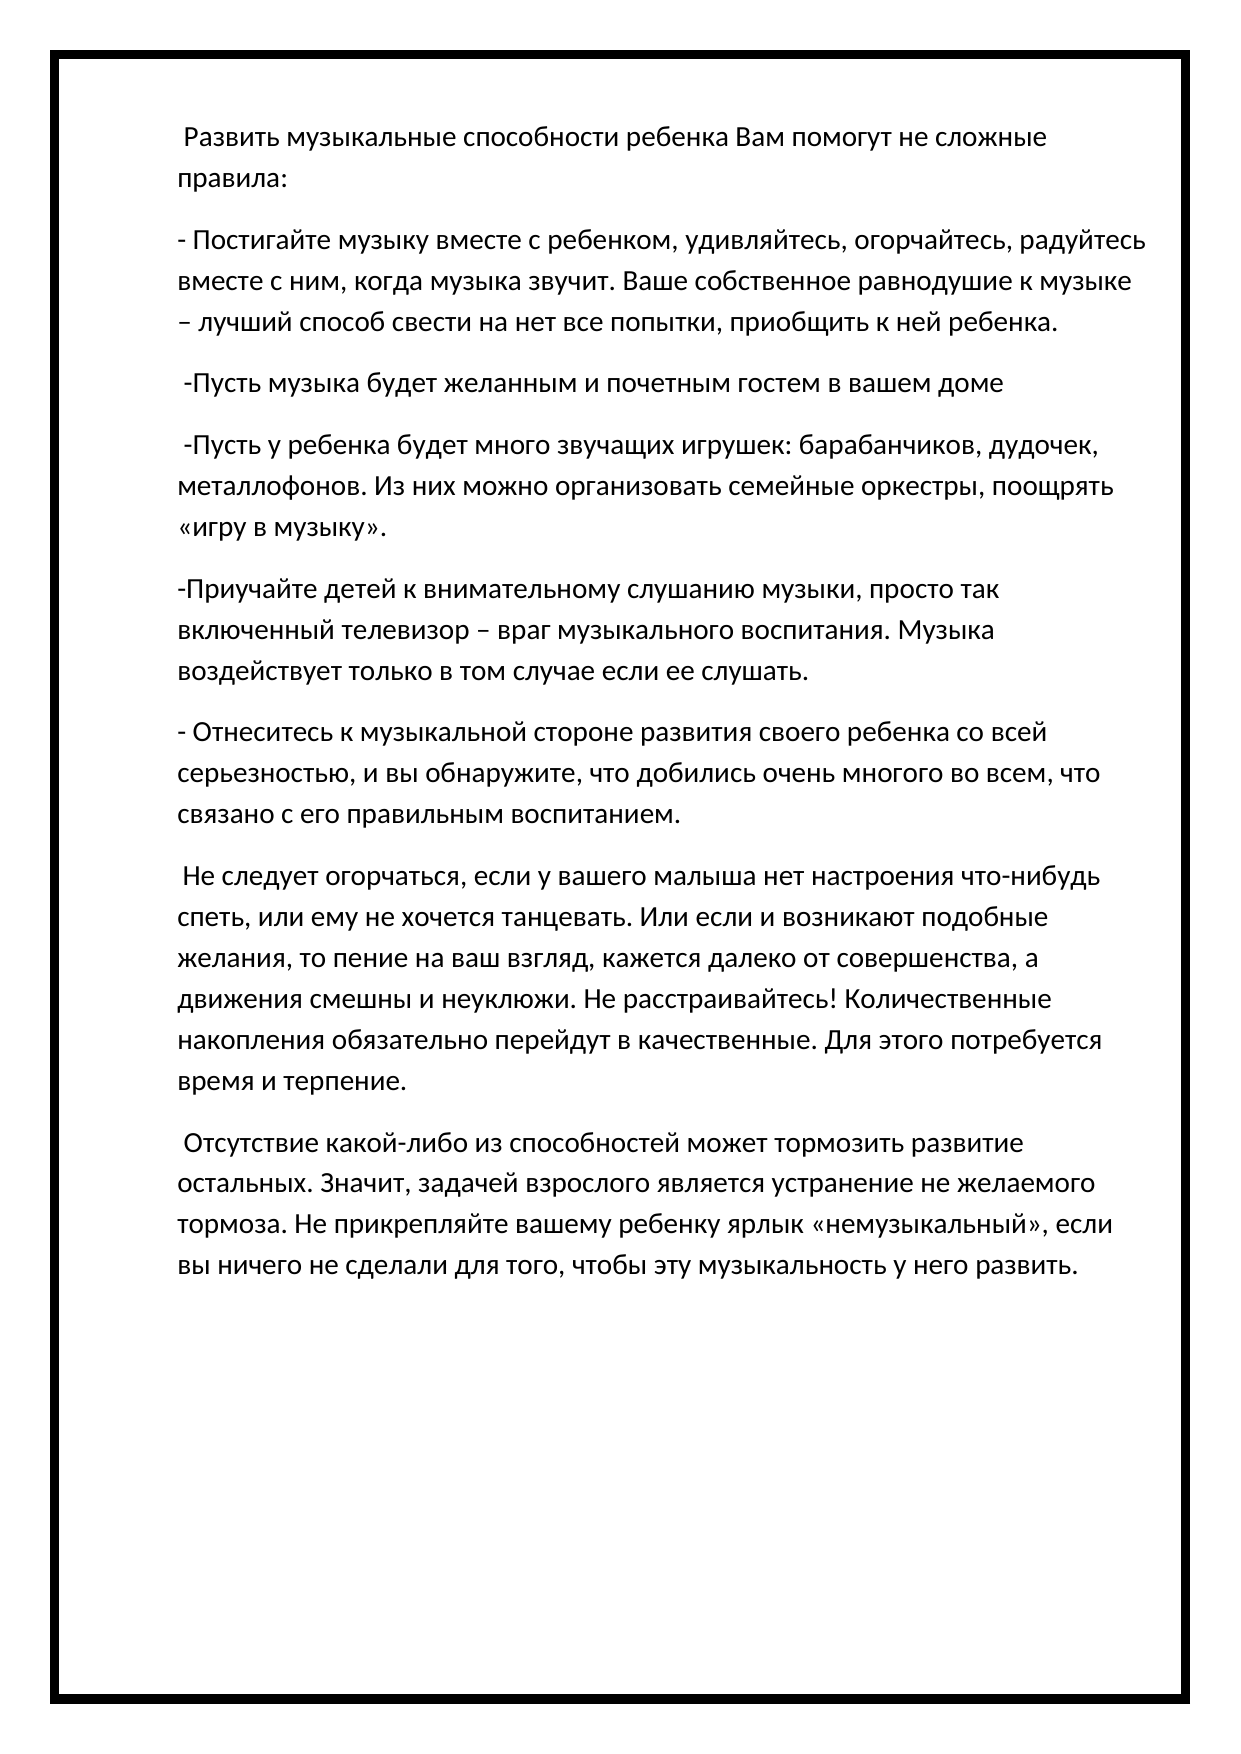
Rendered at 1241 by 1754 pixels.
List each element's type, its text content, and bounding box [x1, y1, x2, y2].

text - Отнеситесь к музыкальной стороне развития своего ребенка со всей серьезностью, и вы обнаружите, что добились очень многого во всем, что связано с его правильным воспитанием. [177, 713, 1152, 831]
text Развить музыкальные способности ребенка Вам помогут не сложные правила: [177, 118, 1152, 195]
text Не следует огорчаться, если у вашего малыша нет настроения что-нибудь спеть, или ему не хочется танцевать. Или если и возникают подобные желания, то пение на ваш взгляд, кажется далеко от совершенства, а движения смешны и неуклюжи. Не расстраивайтесь! Количественные накопления обязательно перейдут в качественные. Для этого потребуется время и терпение. [177, 857, 1152, 1097]
text -Приучайте детей к внимательному слушанию музыки, просто так включенный телевизор – враг музыкального воспитания. Музыка воздействует только в том случае если ее слушать. [177, 570, 1152, 687]
text -Пусть музыка будет желанным и почетным гостем в вашем доме [177, 364, 1152, 400]
text Отсутствие какой-либо из способностей может тормозить развитие остальных. Значит, задачей взрослого является устранение не желаемого тормоза. Не прикрепляйте вашему ребенку ярлык «немузыкальный», если вы ничего не сделали для того, чтобы эту музыкальность у него развить. [177, 1124, 1152, 1282]
text - Постигайте музыку вместе с ребенком, удивляйтесь, огорчайтесь, радуйтесь вместе с ним, когда музыка звучит. Ваше собственное равнодушие к музыке – лучший способ свести на нет все попытки, приобщить к ней ребенка. [177, 221, 1152, 338]
text -Пусть у ребенка будет много звучащих игрушек: барабанчиков, дудочек, металлофонов. Из них можно организовать семейные оркестры, поощрять «игру в музыку». [177, 426, 1152, 544]
